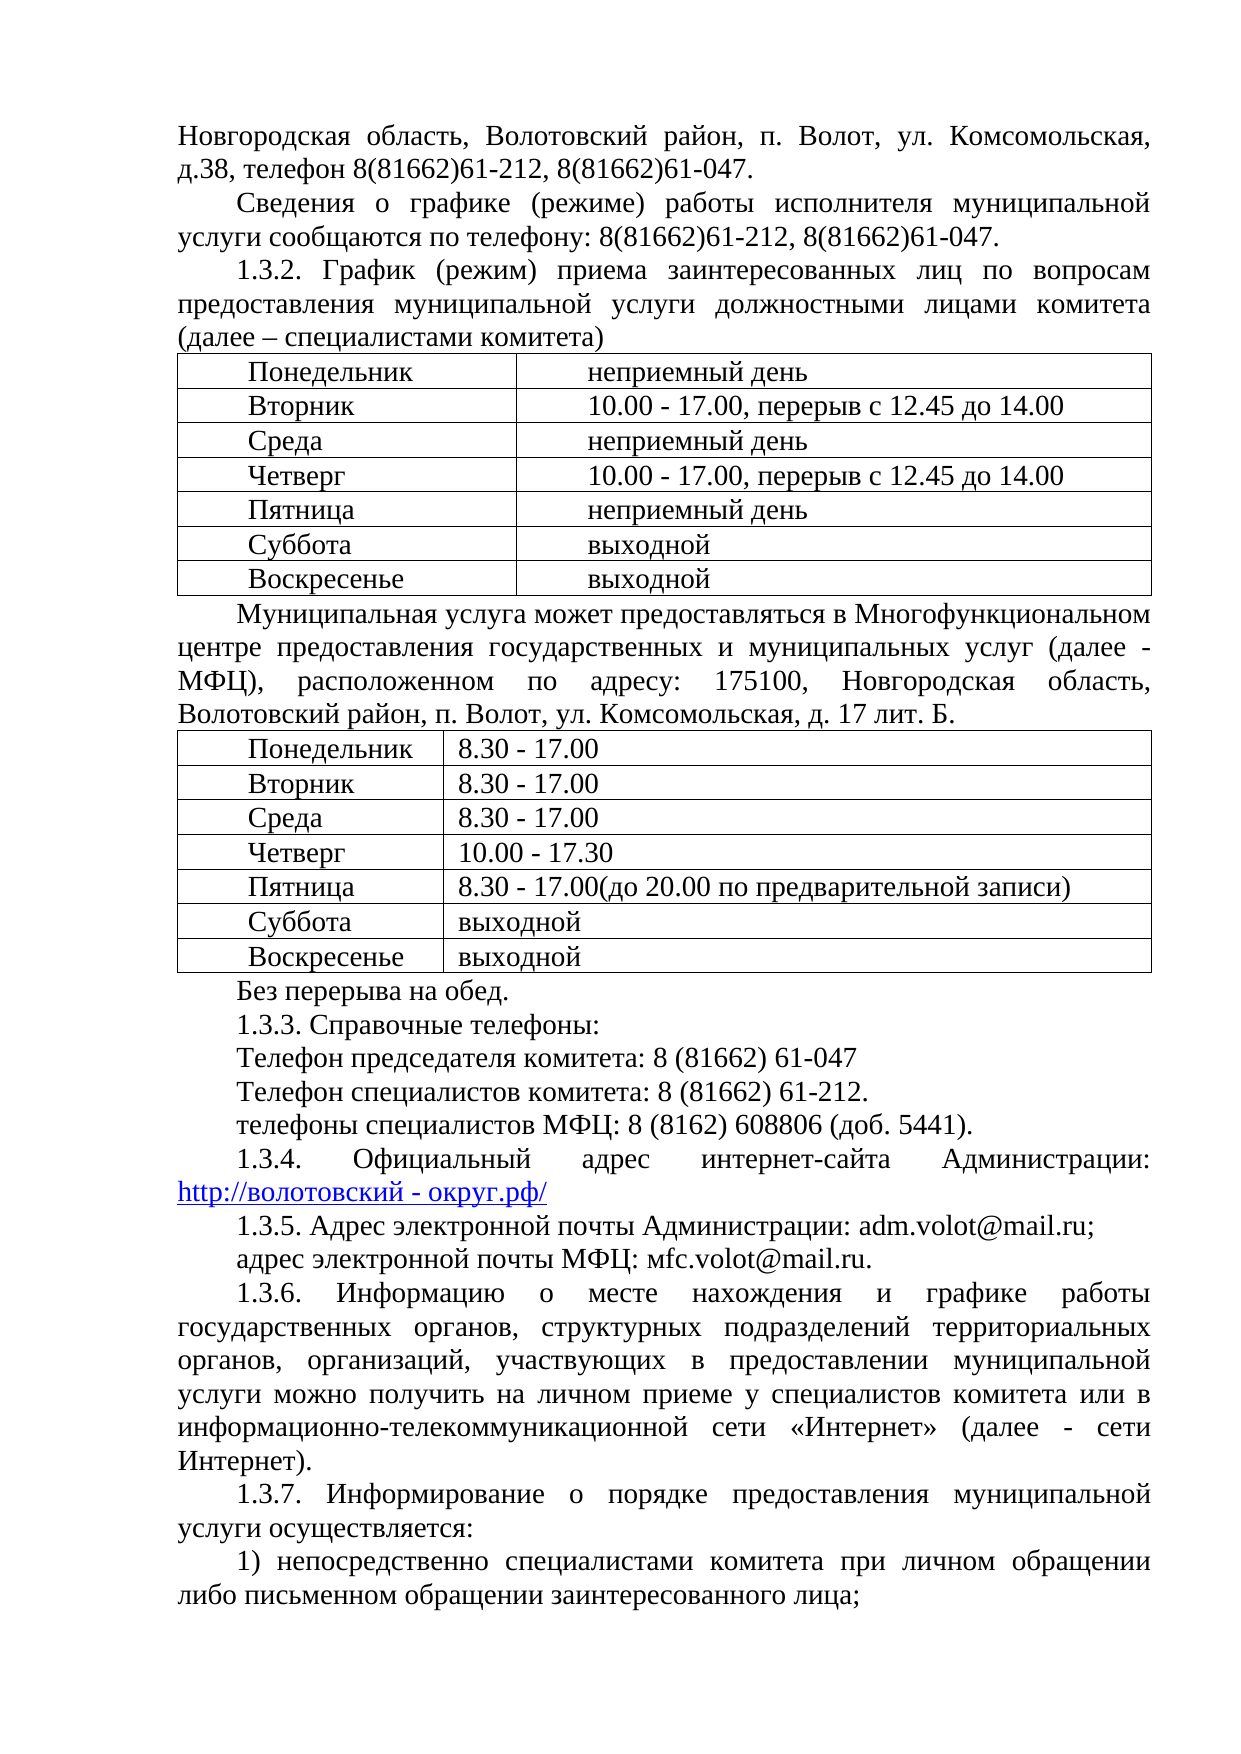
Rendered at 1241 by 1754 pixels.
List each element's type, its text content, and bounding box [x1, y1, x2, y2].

text 1) непосредственно специалистами комитета при личном обращении либо письменном обращении заинтересованного лица; [177, 1543, 1152, 1611]
table_cell 8.30 - 17.00 [444, 766, 1151, 799]
text телефоны специалистов МФЦ: 8 (8162) 608806 (доб. 5441). [177, 1107, 1152, 1141]
table_cell 8.30 - 17.00 [444, 800, 1151, 834]
text 1.3.2. График (режим) приема заинтересованных лиц по вопросам предоставления муниципальной услуги должностными лицами комитета (далее – специалистами комитета) [177, 252, 1152, 353]
table_cell неприемный день [517, 492, 1151, 526]
table_cell Среда [178, 800, 443, 834]
table_cell Пятница [178, 492, 516, 526]
table_cell выходной [444, 939, 1151, 972]
table_cell 10.00 - 17.00, перерыв с 12.45 до 14.00 [517, 389, 1151, 422]
text Телефон специалистов комитета: 8 (81662) 61-212. [177, 1074, 1152, 1107]
table_header Понедельник [178, 354, 516, 387]
table_cell выходной [517, 561, 1151, 595]
text Муниципальная услуга может предоставляться в Многофункциональном центре предоставления государственных и муниципальных услуг (далее - МФЦ), расположенном по адресу: 175100, Новгородская область, Волотовский район, п. Волот, ул. Комсомольская, д. 17 лит. Б. [177, 596, 1152, 730]
text 1.3.6. Информацию о месте нахождения и графике работы государственных органов, структурных подразделений территориальных органов, организаций, участвующих в предоставлении муниципальной услуги можно получить на личном приеме у специалистов комитета или в информационно-телекоммуникационной сети «Интернет» (далее - сети Интернет). [177, 1275, 1152, 1476]
text 1.3.3. Справочные телефоны: [177, 1007, 1152, 1040]
table_cell Вторник [178, 389, 516, 422]
table_cell Среда [178, 423, 516, 457]
table_cell 8.30 - 17.00(до 20.00 по предварительной записи) [444, 870, 1151, 903]
text 1.3.4. Официальный адрес интернет-сайта Администрации: http://волотовский - округ.рф/ [177, 1141, 1152, 1208]
table_cell Вторник [178, 766, 443, 799]
text Телефон председателя комитета: 8 (81662) 61-047 [177, 1040, 1152, 1074]
table_cell Воскресенье [178, 561, 516, 595]
text Сведения о графике (режиме) работы исполнителя муниципальной услуги сообщаются по телефону: 8(81662)61-212, 8(81662)61-047. [177, 185, 1152, 252]
table_cell Суббота [178, 904, 443, 938]
table_cell неприемный день [517, 423, 1151, 457]
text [177, 118, 1152, 185]
table_cell 10.00 - 17.00, перерыв с 12.45 до 14.00 [517, 458, 1151, 491]
table_header 8.30 - 17.00 [444, 731, 1151, 765]
text Без перерыва на обед. [177, 973, 1152, 1007]
text 1.3.7. Информирование о порядке предоставления муниципальной услуги осуществляется: [177, 1476, 1152, 1543]
table_cell Воскресенье [178, 939, 443, 972]
table_cell Четверг [178, 835, 443, 868]
table_cell Суббота [178, 527, 516, 560]
text адрес электронной почты МФЦ: мfc.volot@mail.ru. [177, 1242, 1152, 1275]
table_header неприемный день [517, 354, 1151, 387]
table_cell выходной [517, 527, 1151, 560]
table_cell выходной [444, 904, 1151, 938]
table_cell Четверг [178, 458, 516, 491]
text 1.3.5. Адрес электронной почты Администрации: adm.volot@mail.ru; [177, 1208, 1152, 1242]
table_cell Пятница [178, 870, 443, 903]
table_cell 10.00 - 17.30 [444, 835, 1151, 868]
table_header Понедельник [178, 731, 443, 765]
